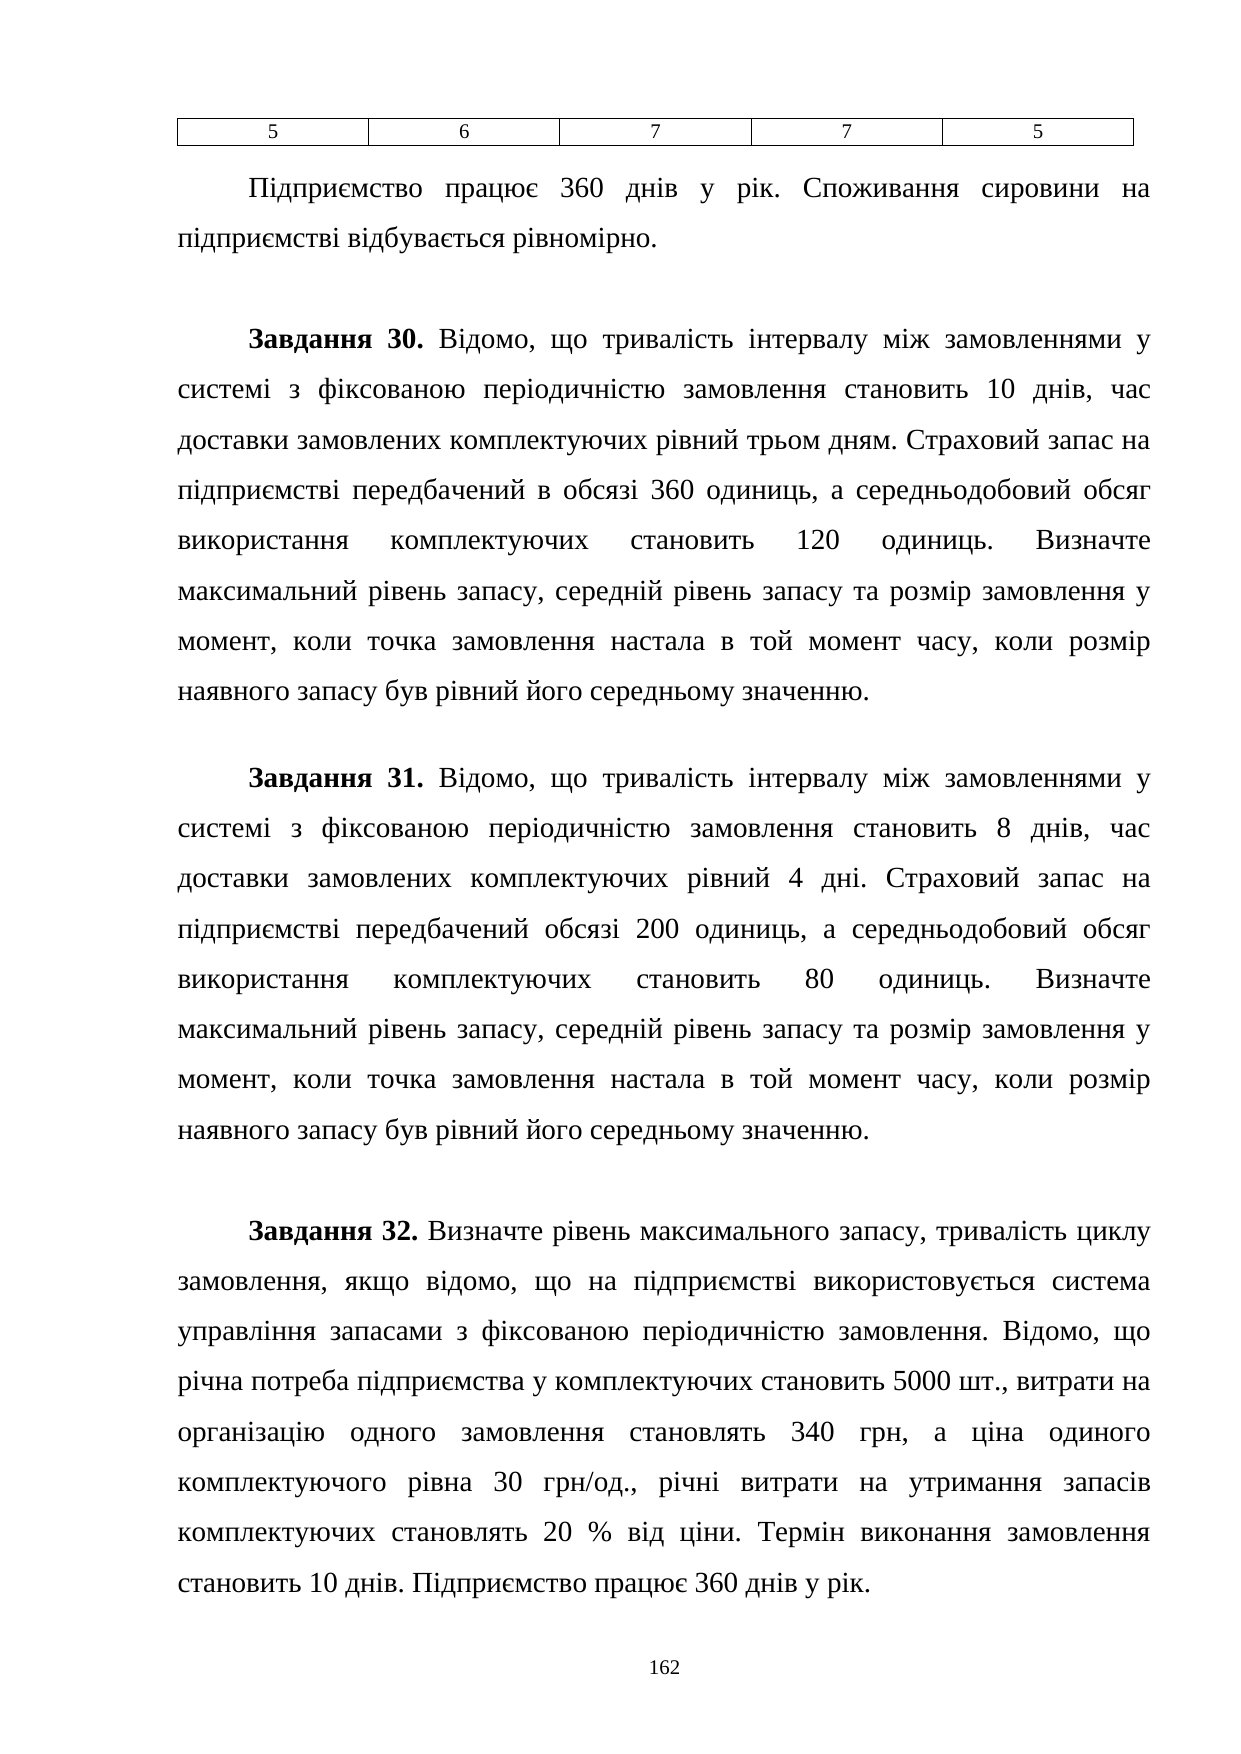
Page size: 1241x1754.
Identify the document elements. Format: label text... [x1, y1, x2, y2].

table_cell 5 [178, 119, 368, 145]
table_cell 6 [369, 119, 559, 145]
text Підприємство працює 360 днів у рік. Споживання сировини на підприємстві відбувається рівномірно. [177, 170, 1152, 254]
text Завдання 32. Визначте рівень максимального запасу, тривалість циклу замовлення, якщо відомо, що на підприємстві використовується система управління запасами з фіксованою періодичністю замовлення. Відомо, що річна потреба підприємства у комплектуючих становить 5000 шт., витрати на організацію одного замовлення становлять 340 грн, а ціна одиного комплектуючого рівна 30 грн/од., річні витрати на утримання запасів комплектуючих становлять 20 % від ціни. Термін виконання замовлення становить 10 днів. Підприємство працює 360 днів у рік. [177, 1213, 1152, 1598]
table_cell 7 [752, 119, 942, 145]
table_cell 7 [560, 119, 751, 145]
text Завдання 30. Відомо, що тривалість інтервалу між замовленнями у системі з фіксованою періодичністю замовлення становить 10 днів, час доставки замовлених комплектуючих рівний трьом дням. Страховий запас на підприємстві передбачений в обсязі 360 одиниць, а середньодобовий обсяг використання комплектуючих становить 120 одиниць. Визначте максимальний рівень запасу, середній рівень запасу та розмір замовлення у момент, коли точка замовлення настала в той момент часу, коли розмір наявного запасу був рівний його середньому значенню. [177, 321, 1152, 707]
table_cell 5 [943, 119, 1133, 145]
text Завдання 31. Відомо, що тривалість інтервалу між замовленнями у системі з фіксованою періодичністю замовлення становить 8 днів, час доставки замовлених комплектуючих рівний 4 дні. Страховий запас на підприємстві передбачений обсязі 200 одиниць, а середньодобовий обсяг використання комплектуючих становить 80 одиниць. Визначте максимальний рівень запасу, середній рівень запасу та розмір замовлення у момент, коли точка замовлення настала в той момент часу, коли розмір наявного запасу був рівний його середньому значенню. [177, 760, 1152, 1146]
